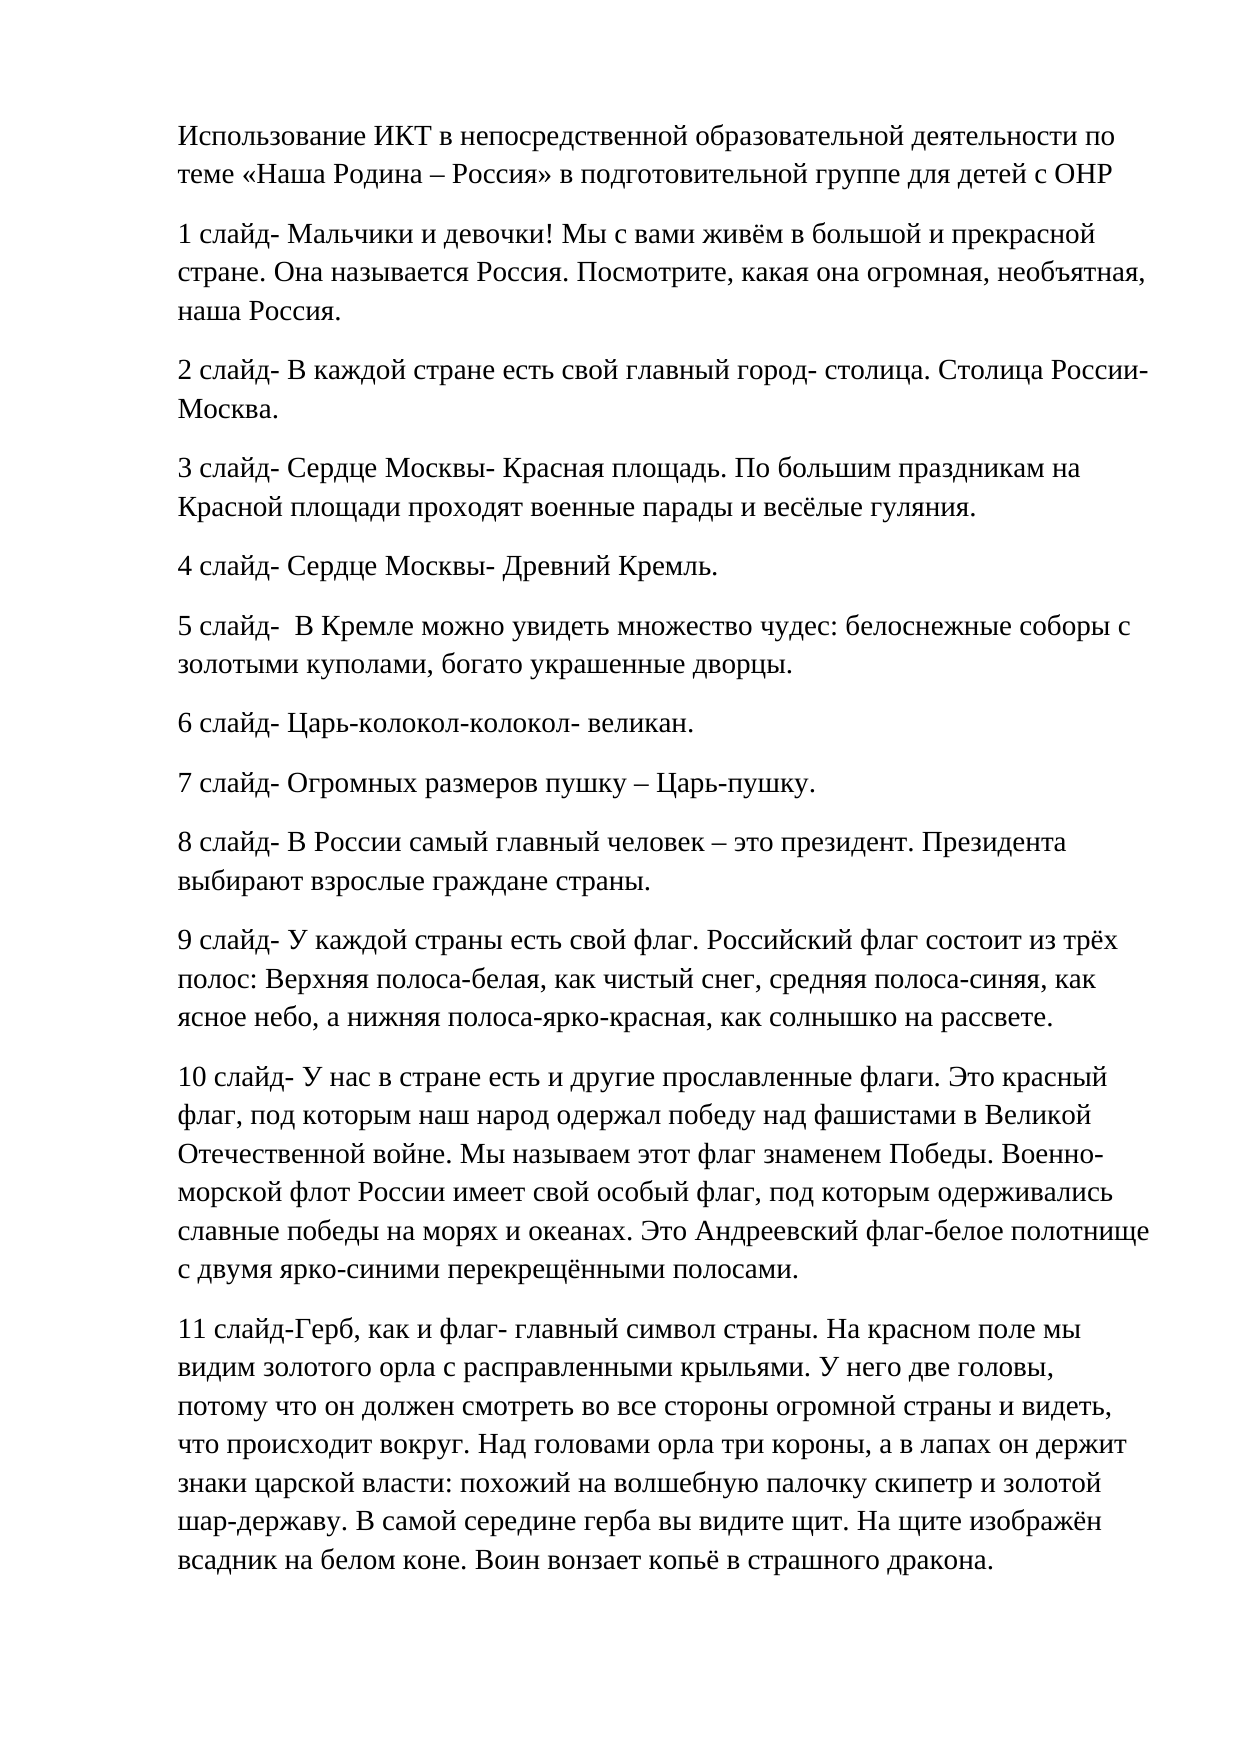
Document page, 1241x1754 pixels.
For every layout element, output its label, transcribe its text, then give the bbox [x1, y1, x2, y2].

text Использование ИКТ в непосредственной образовательной деятельности по теме «Наша Родина – Россия» в подготовительной группе для детей с ОНР [177, 118, 1152, 190]
text 7 слайд- Огромных размеров пушку – Царь-пушку. [177, 765, 1152, 798]
text 8 слайд- В России самый главный человек – это президент. Президента выбирают взрослые граждане страны. [177, 824, 1152, 896]
text 3 слайд- Сердце Москвы- Красная площадь. По большим праздникам на Красной площади проходят военные парады и весёлые гуляния. [177, 450, 1152, 522]
text 1 слайд- Мальчики и девочки! Мы с вами живём в большой и прекрасной стране. Она называется Россия. Посмотрите, какая она огромная, необъятная, наша Россия. [177, 216, 1152, 327]
text 4 слайд- Сердце Москвы- Древний Кремль. [177, 548, 1152, 582]
text 9 слайд- У каждой страны есть свой флаг. Российский флаг состоит из трёх полос: Верхняя полоса-белая, как чистый снег, средняя полоса-синяя, как ясное небо, а нижняя полоса-ярко-красная, как солнышко на рассвете. [177, 922, 1152, 1033]
text 11 слайд-Герб, как и флаг- главный символ страны. На красном поле мы видим золотого орла с расправленными крыльями. У него две головы, потому что он должен смотреть во все стороны огромной страны и видеть, что происходит вокруг. Над головами орла три короны, а в лапах он держит знаки царской власти: похожий на волшебную палочку скипетр и золотой шар-державу. В самой середине герба вы видите щит. На щите изображён всадник на белом коне. Воин вонзает копьё в страшного дракона. [177, 1311, 1152, 1576]
text 6 слайд- Царь-колокол-колокол- великан. [177, 706, 1152, 739]
text 2 слайд- В каждой стране есть свой главный город- столица. Столица России- Москва. [177, 352, 1152, 424]
text 10 слайд- У нас в стране есть и другие прославленные флаги. Это красный флаг, под которым наш народ одержал победу над фашистами в Великой Отечественной войне. Мы называем этот флаг знаменем Победы. Военно-морской флот России имеет свой особый флаг, под которым одерживались славные победы на морях и океанах. Это Андреевский флаг-белое полотнище с двумя ярко-синими перекрещёнными полосами. [177, 1059, 1152, 1285]
text 5 слайд- В Кремле можно увидеть множество чудес: белоснежные соборы с золотыми куполами, богато украшенные дворцы. [177, 608, 1152, 680]
